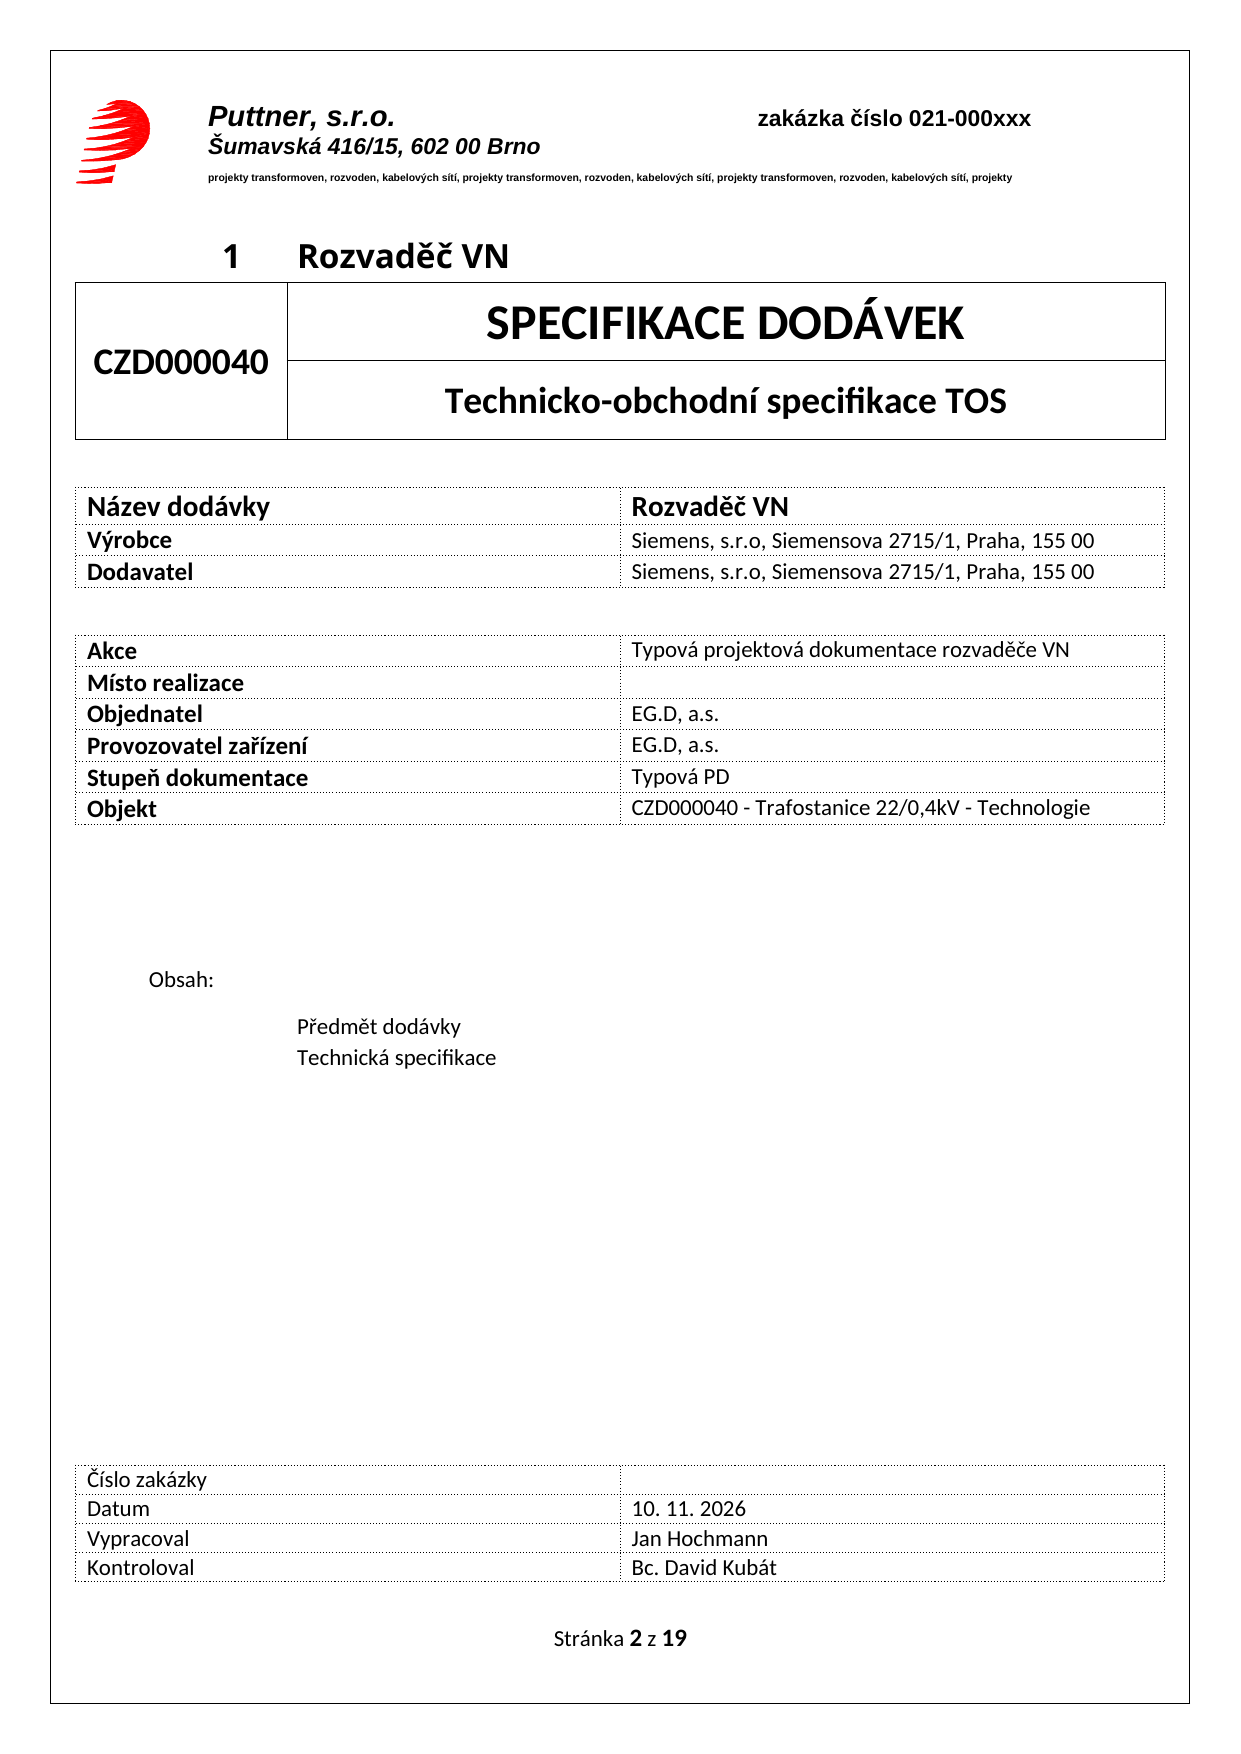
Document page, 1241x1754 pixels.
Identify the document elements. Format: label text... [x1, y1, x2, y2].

table_cell Vypracoval [76, 1523, 620, 1552]
table_cell Technicko-obchodní specifikace TOS [288, 361, 1165, 439]
table_cell Místo realizace [76, 666, 620, 698]
table_header Akce [76, 635, 620, 666]
table_header Typová projektová dokumentace rozvaděče VN [620, 635, 1165, 666]
table_cell Bc. David Kubát [620, 1552, 1165, 1581]
table_cell EG.D, a.s. [620, 729, 1165, 761]
subtitle Rozvaděč VN [222, 233, 1165, 278]
table_cell CZD000040 - Trafostanice 22/0,4kV - Technologie [620, 792, 1165, 824]
table_header Rozvaděč VN [620, 487, 1165, 523]
table_cell Jan Hochmann [620, 1523, 1165, 1552]
list Předmět dodávky [297, 1012, 1165, 1040]
table_cell 6. 5. 2021 [620, 1494, 1165, 1523]
table_cell Typová PD [620, 761, 1165, 792]
table_cell Kontroloval [76, 1552, 620, 1581]
table_cell Objednatel [76, 698, 620, 729]
table_cell Stupeň dokumentace [76, 761, 620, 792]
table_header Číslo zakázky [76, 1465, 620, 1493]
table_cell Provozovatel zařízení [76, 729, 620, 761]
table_cell Datum [76, 1494, 620, 1523]
table_cell Dodavatel [76, 555, 620, 587]
table_header CZD000040 [76, 283, 287, 439]
text Obsah: [75, 966, 1165, 993]
table_header Název dodávky [76, 487, 620, 523]
table_cell Výrobce [76, 524, 620, 555]
table_cell [620, 666, 1165, 698]
table_cell Siemens, s.r.o, Siemensova 2715/1, Praha, 155 00 [620, 555, 1165, 587]
list Technická specifikace [297, 1043, 1165, 1071]
table_cell EG.D, a.s. [620, 698, 1165, 729]
table_cell Siemens, s.r.o, Siemensova 2715/1, Praha, 155 00 [620, 524, 1165, 555]
table_header [620, 1465, 1165, 1493]
table_cell Objekt [76, 792, 620, 824]
table_header SPECIFIKACE DODÁVEK [288, 283, 1165, 360]
